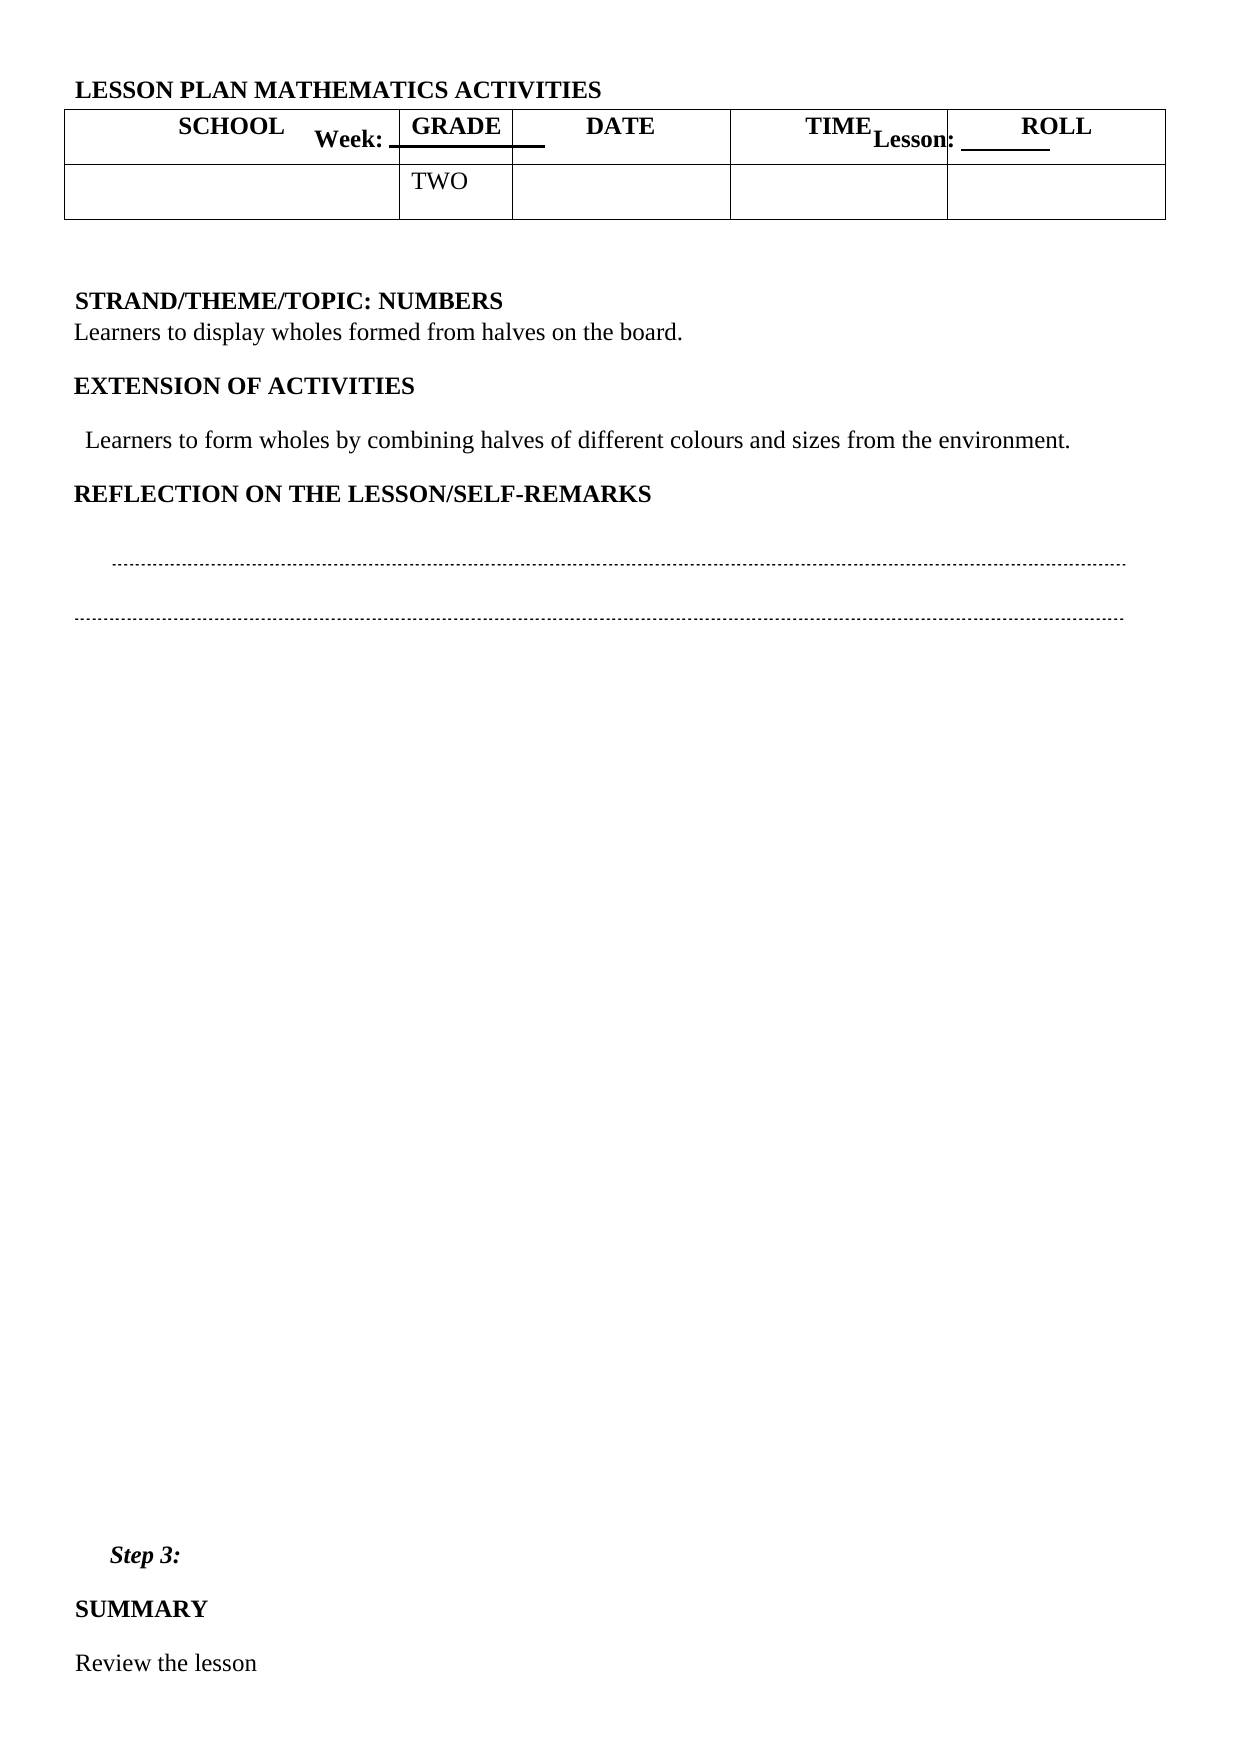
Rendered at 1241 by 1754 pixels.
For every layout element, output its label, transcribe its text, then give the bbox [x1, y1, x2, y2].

text EXTENSION OF ACTIVITIES [73, 371, 982, 400]
picture [74, 563, 1126, 620]
text Learners to display wholes formed from halves on the board. [73, 317, 1147, 346]
text REFLECTION ON THE LESSON/SELF-REMARKS [73, 479, 982, 507]
text Learners to form wholes by combining halves of different colours and sizes from the environment. [85, 425, 1147, 453]
